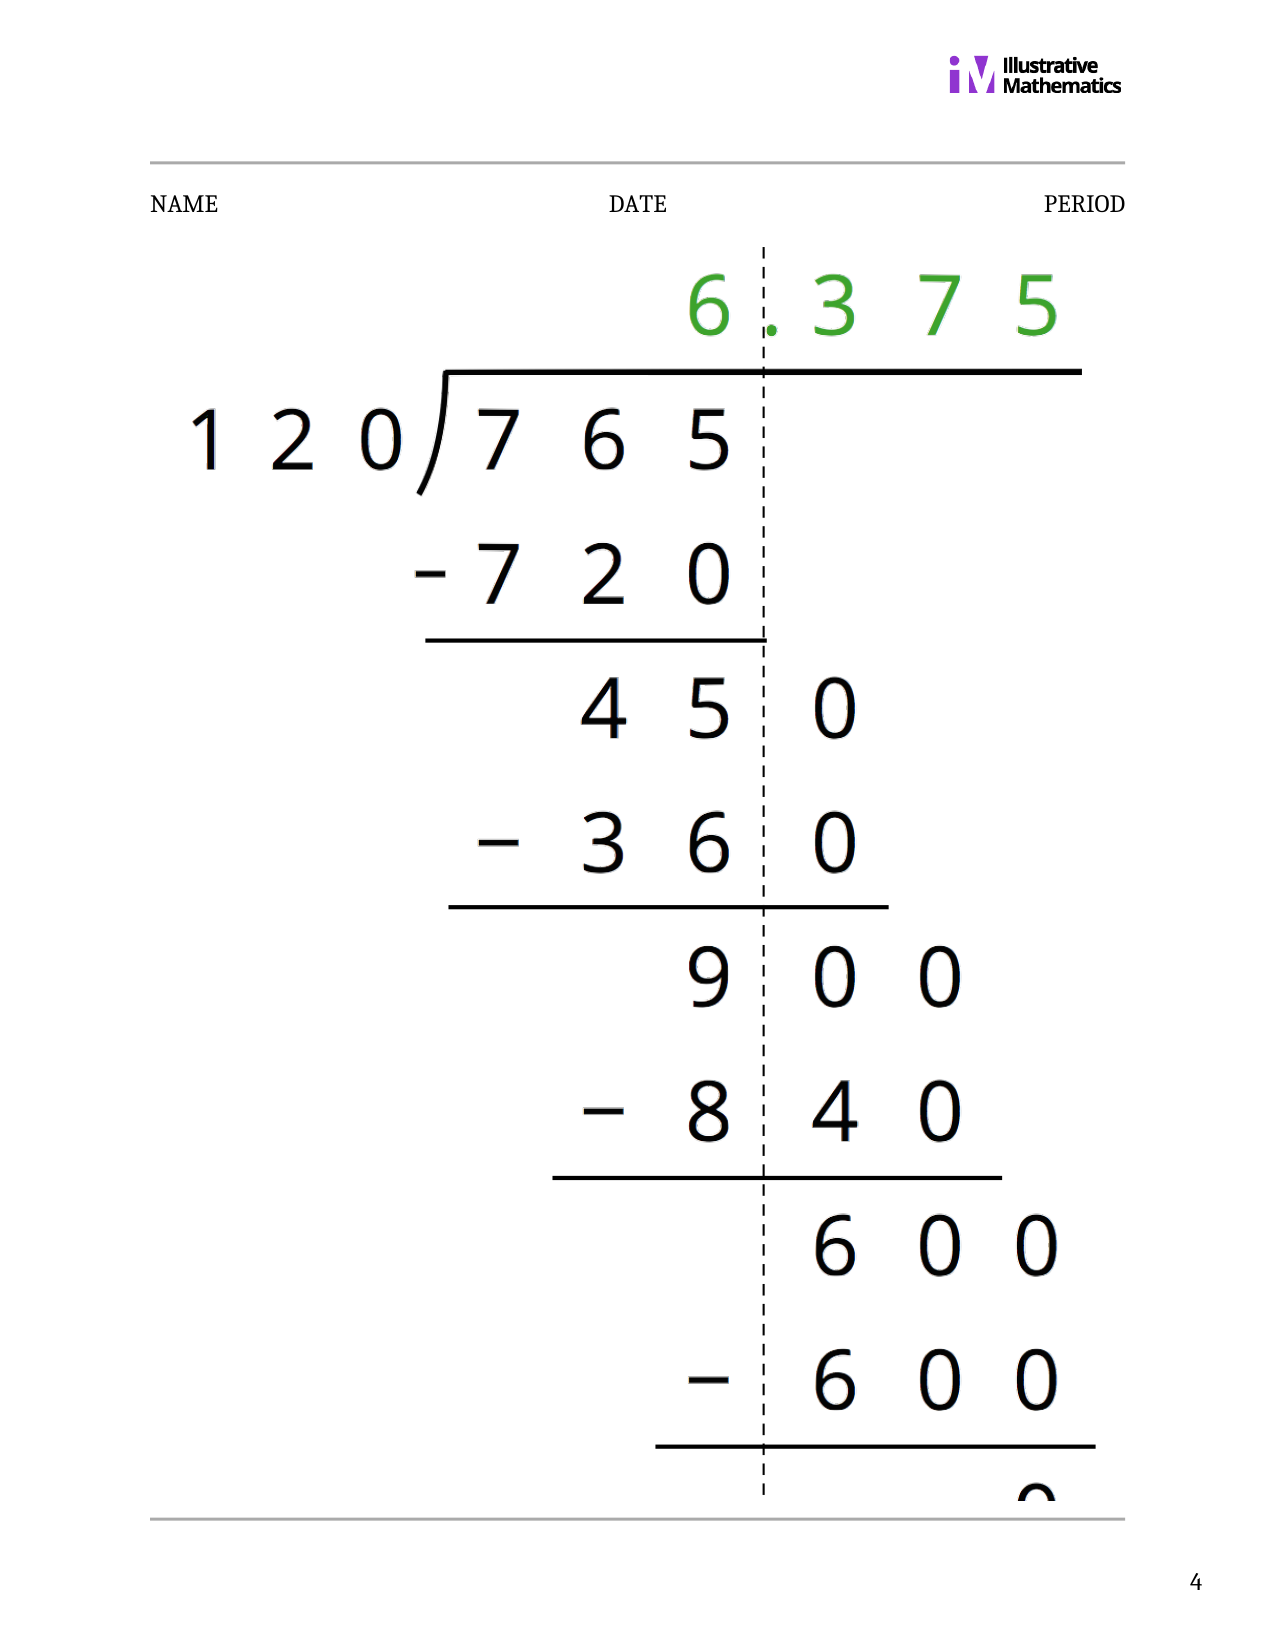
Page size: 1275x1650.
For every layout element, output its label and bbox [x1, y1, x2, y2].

picture [168, 247, 1103, 1501]
picture [949, 55, 1121, 93]
